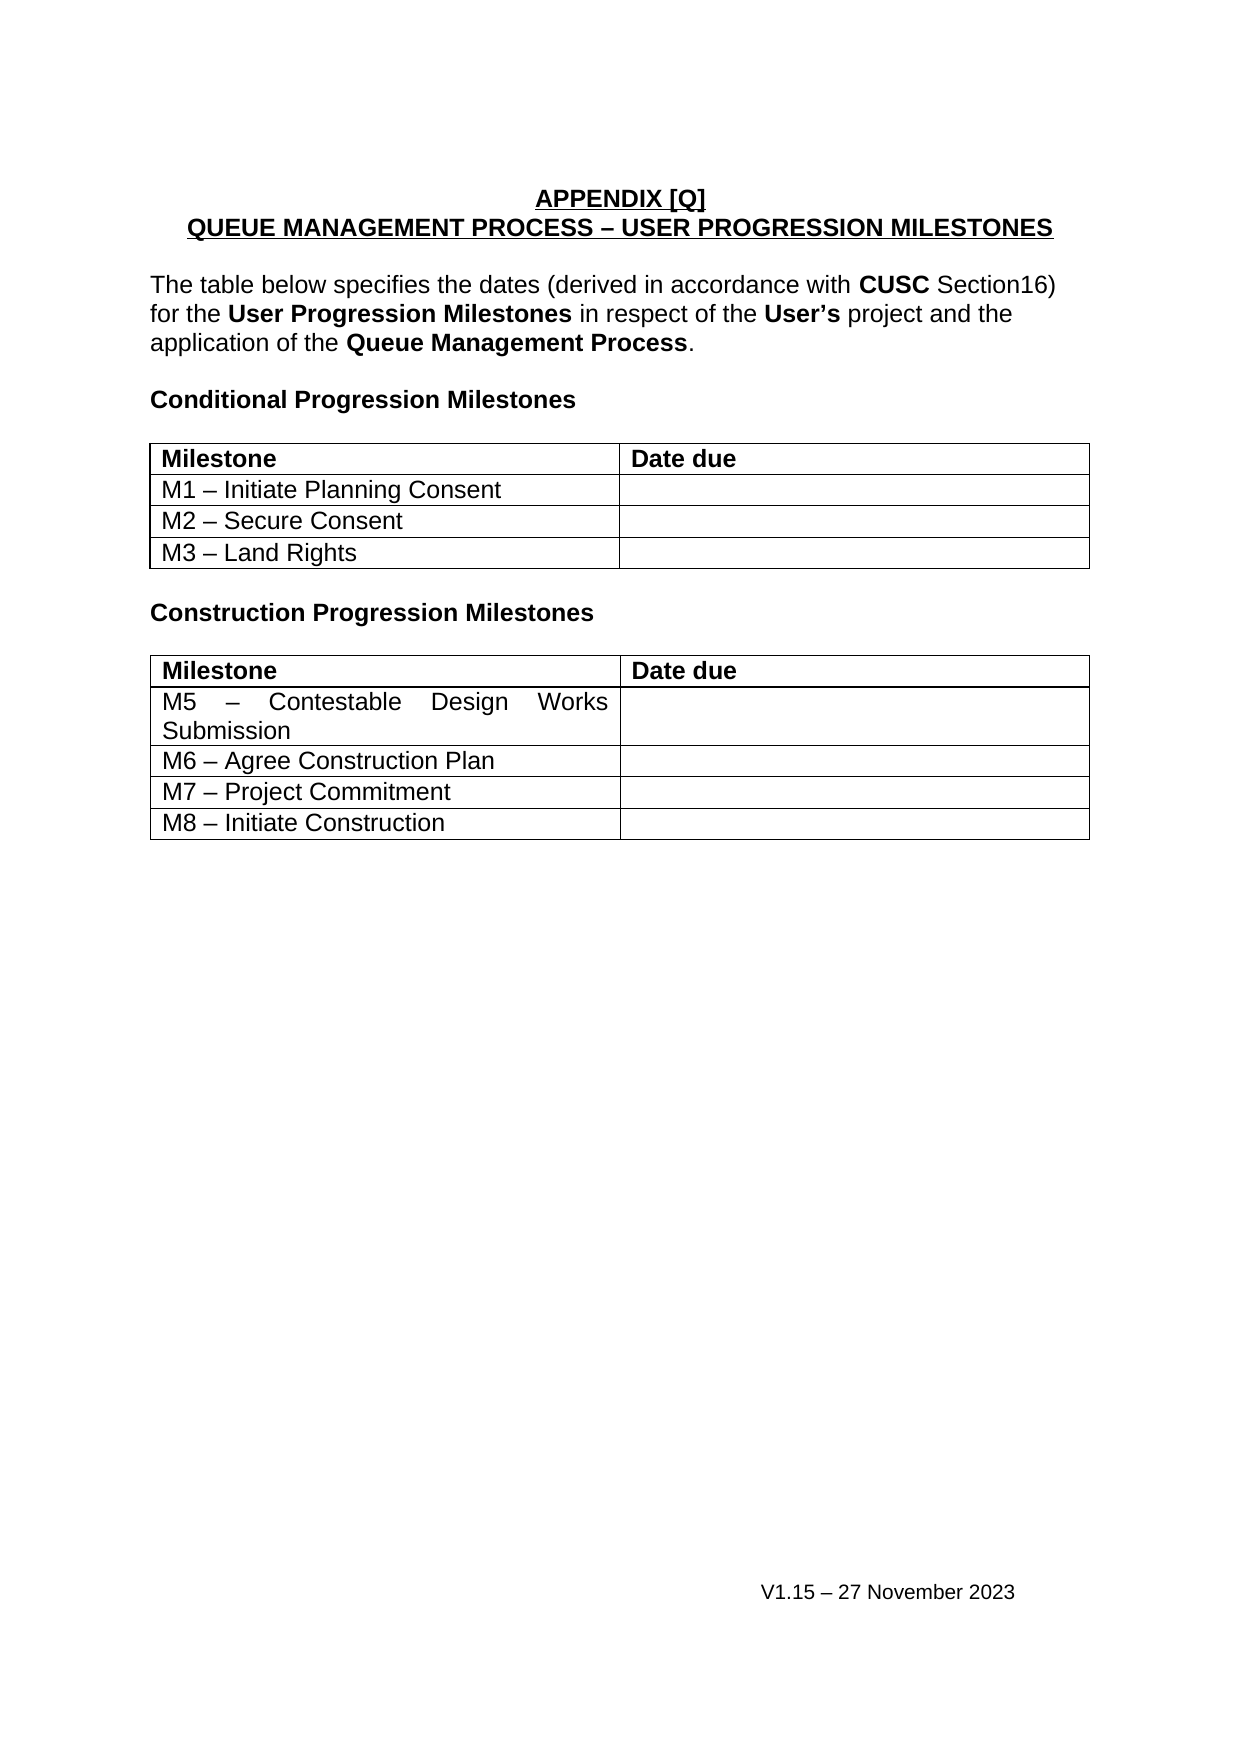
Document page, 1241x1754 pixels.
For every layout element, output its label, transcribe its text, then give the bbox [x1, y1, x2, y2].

text Conditional Progression Milestones [150, 385, 1090, 414]
table_cell [620, 506, 1089, 537]
text Construction Progression Milestones [150, 598, 1090, 626]
table_cell M6 – Agree Construction Plan [151, 746, 620, 776]
text The table below specifies the dates (derived in accordance with CUSC Section16) for the User Progression Milestones in respect of the User’s project and the application of the Queue Management Process. [150, 270, 1090, 357]
text APPENDIX [Q] [150, 184, 1090, 213]
table_cell [620, 538, 1089, 568]
table_cell M3 – Land Rights [151, 538, 619, 568]
table_cell [621, 777, 1089, 807]
table_header Milestone [151, 444, 619, 474]
table_cell M8 – Initiate Construction [151, 809, 620, 839]
table_header Milestone [151, 656, 620, 686]
table_cell M2 – Secure Consent [151, 506, 619, 537]
table_cell [620, 475, 1089, 505]
table_cell [621, 809, 1089, 839]
table_header Date due [621, 656, 1089, 686]
table_cell [621, 746, 1089, 776]
table_cell M7 – Project Commitment [151, 777, 620, 807]
table_cell [621, 688, 1089, 745]
table_header Date due [620, 444, 1089, 474]
text QUEUE MANAGEMENT PROCESS – USER PROGRESSION MILESTONES [150, 213, 1090, 242]
table_cell M5 – Contestable Design Works Submission [151, 688, 620, 745]
table_cell M1 – Initiate Planning Consent [151, 475, 619, 505]
